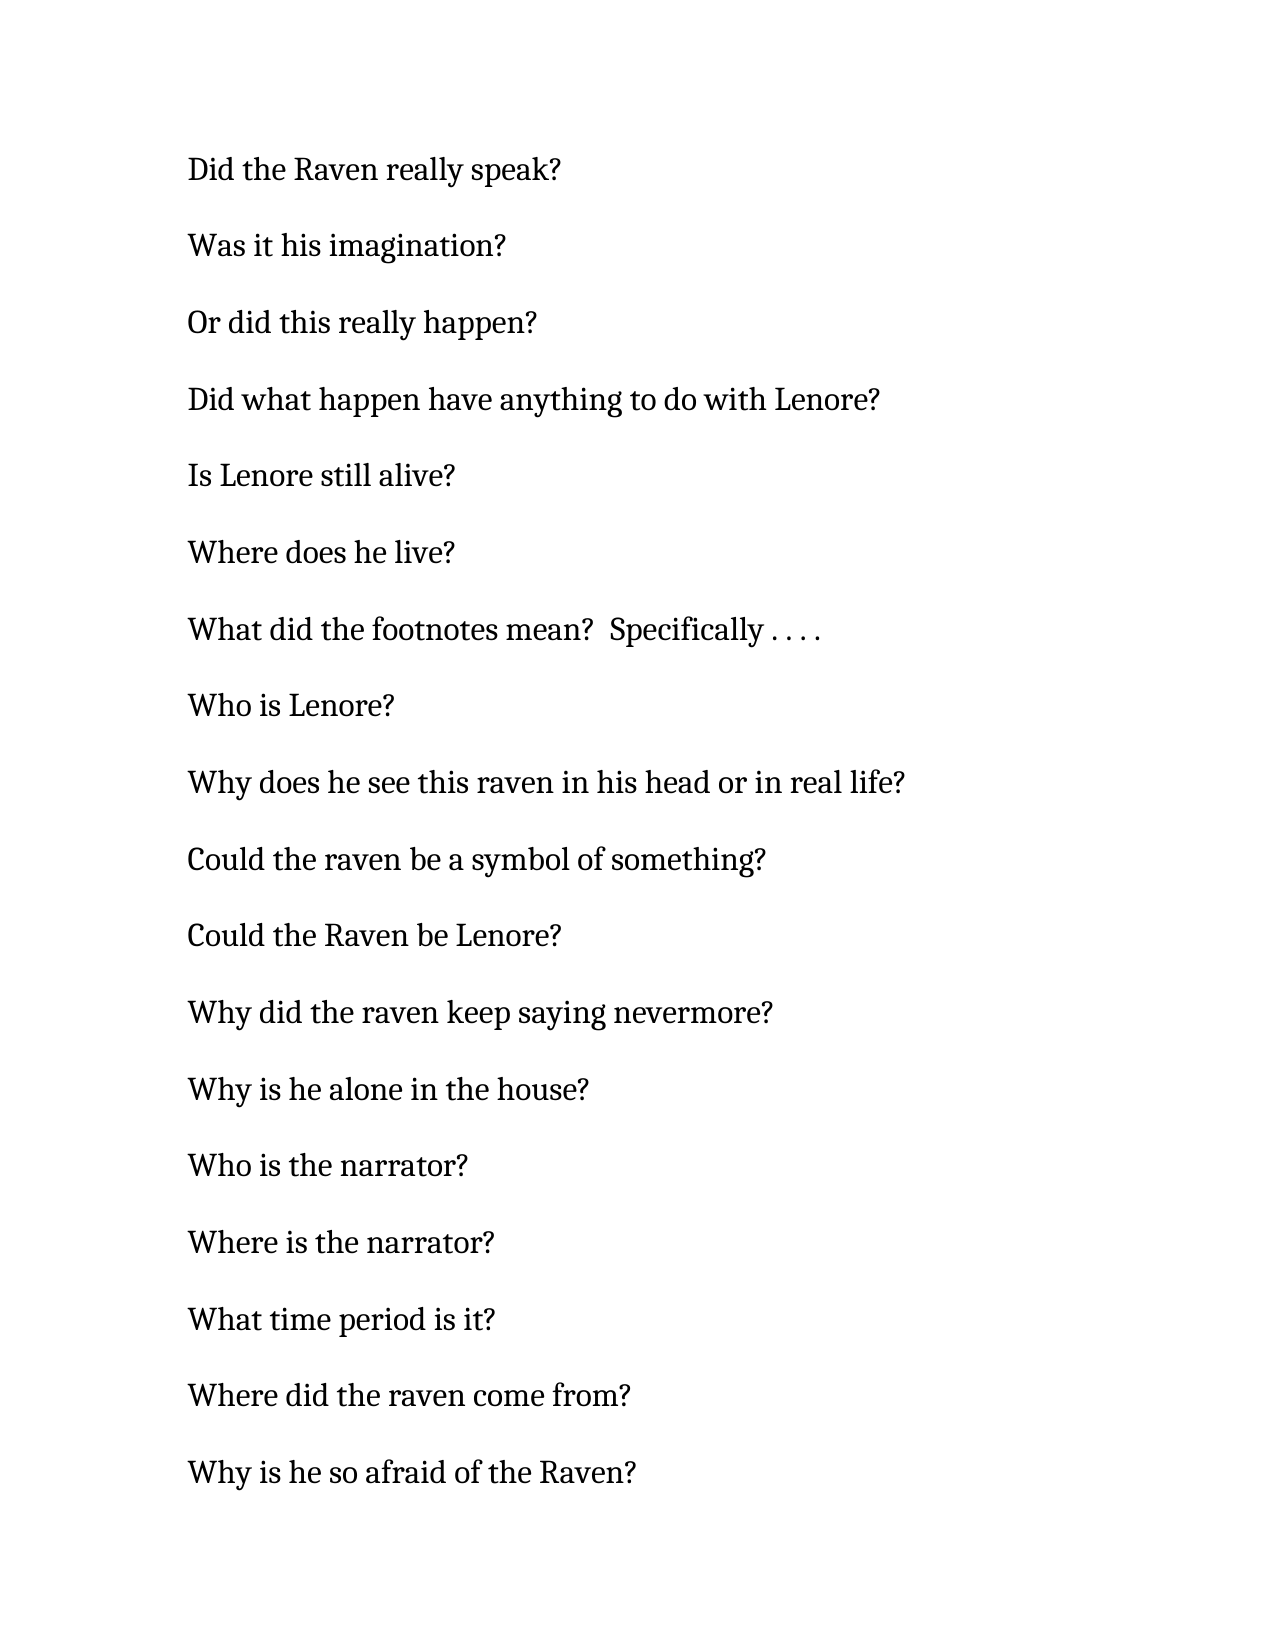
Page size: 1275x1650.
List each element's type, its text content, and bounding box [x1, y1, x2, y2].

text Why is he alone in the house? [187, 1070, 1087, 1108]
text Where does he live? [187, 533, 1087, 572]
text Who is the narrator? [187, 1147, 1087, 1185]
text Did the Raven really speak? [187, 150, 1087, 188]
text Could the Raven be Lenore? [187, 917, 1087, 955]
text Is Lenore still alive? [187, 457, 1087, 495]
text Why does he see this raven in his head or in real life? [187, 763, 1087, 802]
text Why is he so afraid of the Raven? [187, 1453, 1087, 1492]
text What did the footnotes mean? Specifically . . . . [187, 610, 1087, 648]
text Was it his imagination? [187, 227, 1087, 265]
text Where is the narrator? [187, 1223, 1087, 1262]
text Could the raven be a symbol of something? [187, 840, 1087, 878]
text Where did the raven come from? [187, 1377, 1087, 1415]
text Who is Lenore? [187, 687, 1087, 725]
text Or did this really happen? [187, 303, 1087, 342]
text Why did the raven keep saying nevermore? [187, 993, 1087, 1032]
text What time period is it? [187, 1300, 1087, 1338]
text Did what happen have anything to do with Lenore? [187, 380, 1087, 418]
